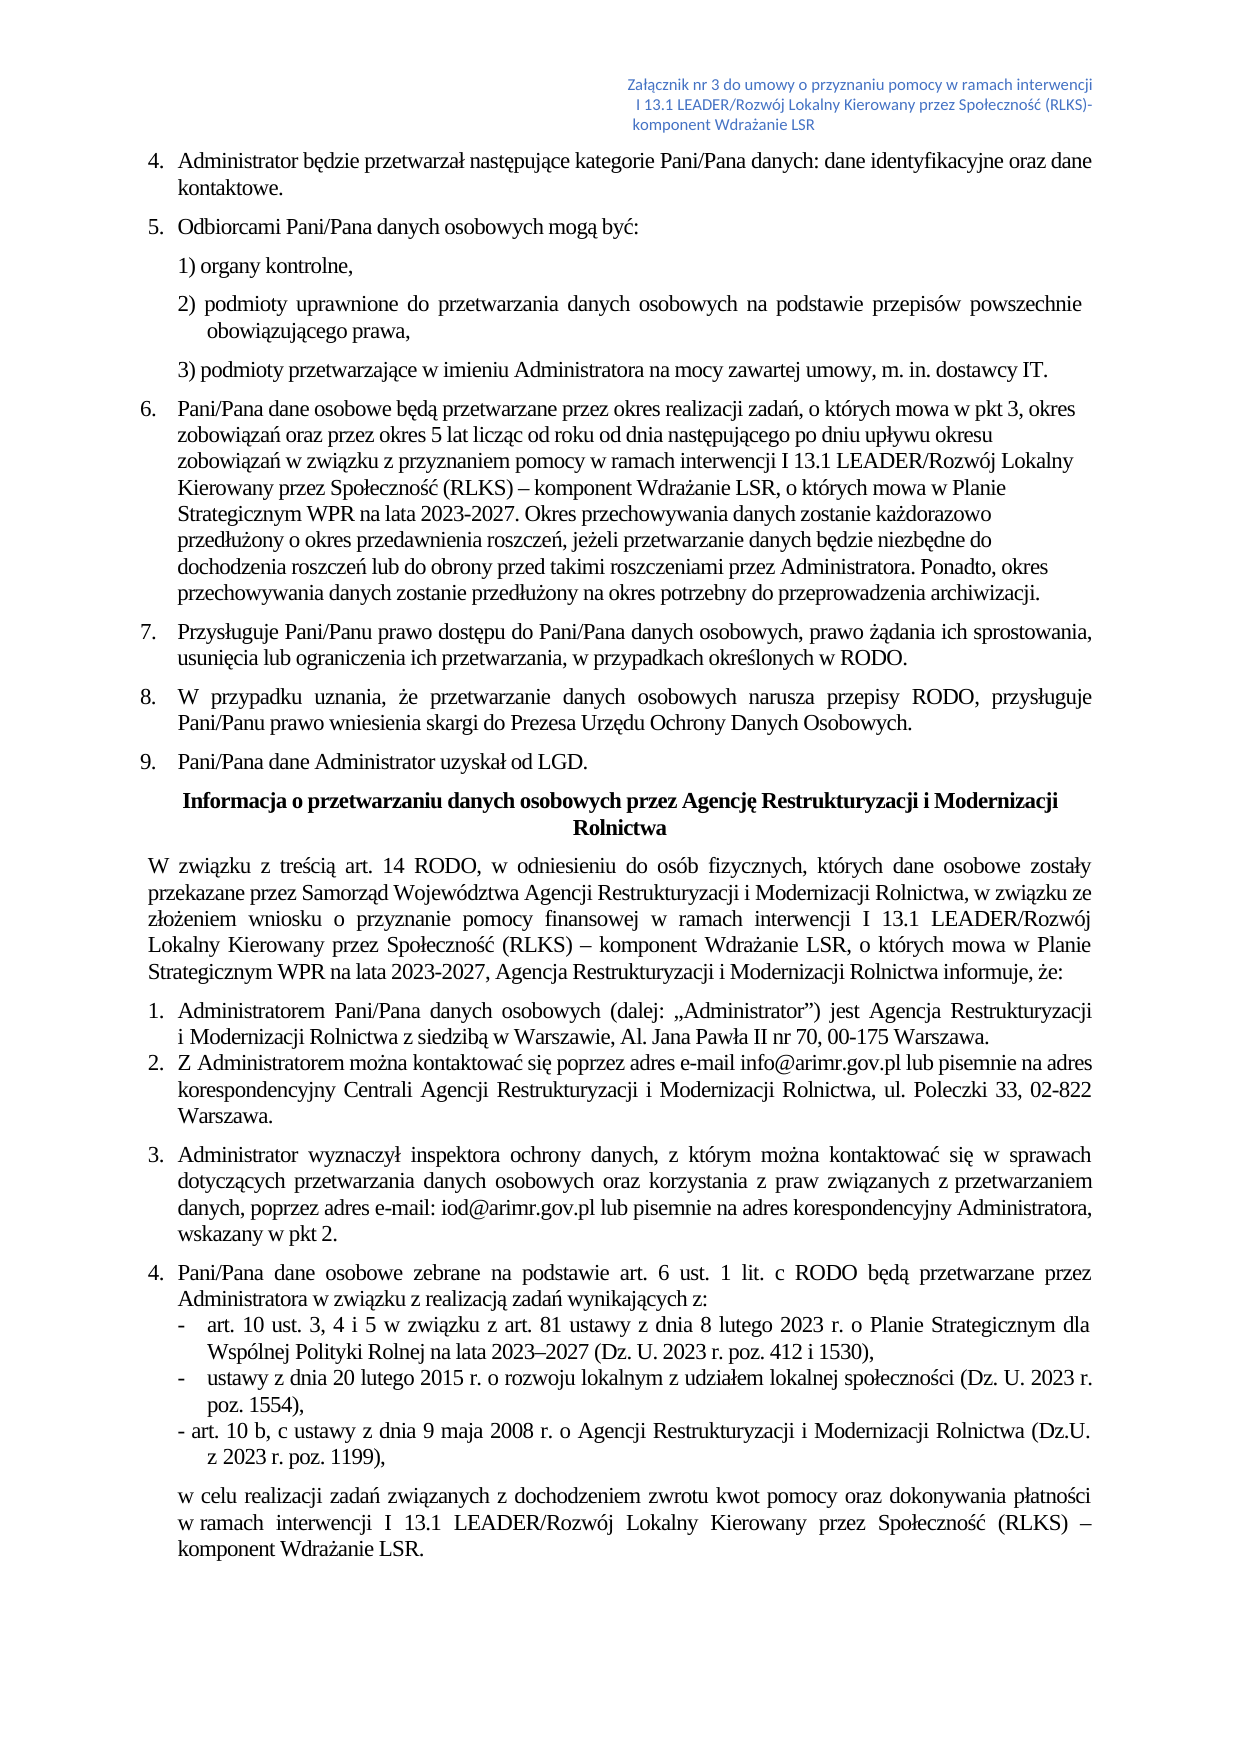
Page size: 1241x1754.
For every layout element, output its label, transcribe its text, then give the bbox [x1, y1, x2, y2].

text W związku z treścią art. 14 RODO, w odniesieniu do osób fizycznych, których dane osobowe zostały przekazane przez Samorząd Województwa Agencji Restrukturyzacji i Modernizacji Rolnictwa, w związku ze złożeniem wniosku o przyznanie pomocy finansowej w ramach interwencji I 13.1 LEADER/Rozwój Lokalny Kierowany przez Społeczność (RLKS) – komponent Wdrażanie LSR, o których mowa w Planie Strategicznym WPR na lata 2023-2027, Agencja Restrukturyzacji i Modernizacji Rolnictwa informuje, że: [148, 852, 1093, 984]
text - ustawy z dnia 20 lutego 2015 r. o rozwoju lokalnym z udziałem lokalnej społeczności (Dz. U. 2023 r. poz. 1554), [177, 1364, 1093, 1417]
list Administrator wyznaczył inspektora ochrony danych, z którym można kontaktować się w sprawach dotyczących przetwarzania danych osobowych oraz korzystania z praw związanych z przetwarzaniem danych, poprzez adres e-mail: iod@arimr.gov.pl lub pisemnie na adres korespondencyjny Administratora, wskazany w pkt 2. [148, 1141, 1093, 1246]
list W przypadku uznania, że przetwarzanie danych osobowych narusza przepisy RODO, przysługuje Pani/Panu prawo wniesienia skargi do Prezesa Urzędu Ochrony Danych Osobowych. [140, 683, 1093, 736]
list Administrator będzie przetwarzał następujące kategorie Pani/Pana danych: dane identyfikacyjne oraz dane kontaktowe. [148, 148, 1093, 200]
list Pani/Pana dane Administrator uzyskał od LGD. [140, 748, 1093, 775]
list Administratorem Pani/Pana danych osobowych (dalej: „Administrator”) jest Agencja Restrukturyzacji i Modernizacji Rolnictwa z siedzibą w Warszawie, Al. Jana Pawła II nr 70, 00-175 Warszawa. [148, 997, 1093, 1049]
text - art. 10 b, c ustawy z dnia 9 maja 2008 r. o Agencji Restrukturyzacji i Modernizacji Rolnictwa (Dz.U. z 2023 r. poz. 1199), [177, 1417, 1093, 1470]
text 2) podmioty uprawnione do przetwarzania danych osobowych na podstawie przepisów powszechnie obowiązującego prawa, [148, 291, 1093, 343]
list Przysługuje Pani/Panu prawo dostępu do Pani/Pana danych osobowych, prawo żądania ich sprostowania, usunięcia lub ograniczenia ich przetwarzania, w przypadkach określonych w RODO. [140, 618, 1093, 671]
text 3) podmioty przetwarzające w imieniu Administratora na mocy zawartej umowy, m. in. dostawcy IT. [177, 356, 1093, 382]
text 1) organy kontrolne, [148, 252, 1093, 278]
list Pani/Pana dane osobowe zebrane na podstawie art. 6 ust. 1 lit. c RODO będą przetwarzane przez Administratora w związku z realizacją zadań wynikających z: [148, 1259, 1093, 1312]
text Informacja o przetwarzaniu danych osobowych przez Agencję Restrukturyzacji i Modernizacji Rolnictwa [148, 787, 1093, 840]
text w celu realizacji zadań związanych z dochodzeniem zwrotu kwot pomocy oraz dokonywania płatności w ramach interwencji I 13.1 LEADER/Rozwój Lokalny Kierowany przez Społeczność (RLKS) – komponent Wdrażanie LSR. [177, 1482, 1093, 1561]
list Z Administratorem można kontaktować się poprzez adres e-mail info@arimr.gov.pl lub pisemnie na adres korespondencyjny Centrali Agencji Restrukturyzacji i Modernizacji Rolnictwa, ul. Poleczki 33, 02-822 Warszawa. [148, 1049, 1093, 1128]
list Pani/Pana dane osobowe będą przetwarzane przez okres realizacji zadań, o których mowa w pkt 3, okres zobowiązań oraz przez okres 5 lat licząc od roku od dnia następującego po dniu upływu okresu zobowiązań w związku z przyznaniem pomocy w ramach interwencji I 13.1 LEADER/Rozwój Lokalny Kierowany przez Społeczność (RLKS) – komponent Wdrażanie LSR, o których mowa w Planie Strategicznym WPR na lata 2023-2027. Okres przechowywania danych zostanie każdorazowo przedłużony o okres przedawnienia roszczeń, jeżeli przetwarzanie danych będzie niezbędne do dochodzenia roszczeń lub do obrony przed takimi roszczeniami przez Administratora. Ponadto, okres przechowywania danych zostanie przedłużony na okres potrzebny do przeprowadzenia archiwizacji. [140, 394, 1093, 605]
list Odbiorcami Pani/Pana danych osobowych mogą być: [148, 213, 1093, 239]
text - art. 10 ust. 3, 4 i 5 w związku z art. 81 ustawy z dnia 8 lutego 2023 r. o Planie Strategicznym dla Wspólnej Polityki Rolnej na lata 2023–2027 (Dz. U. 2023 r. poz. 412 i 1530), [177, 1312, 1093, 1364]
